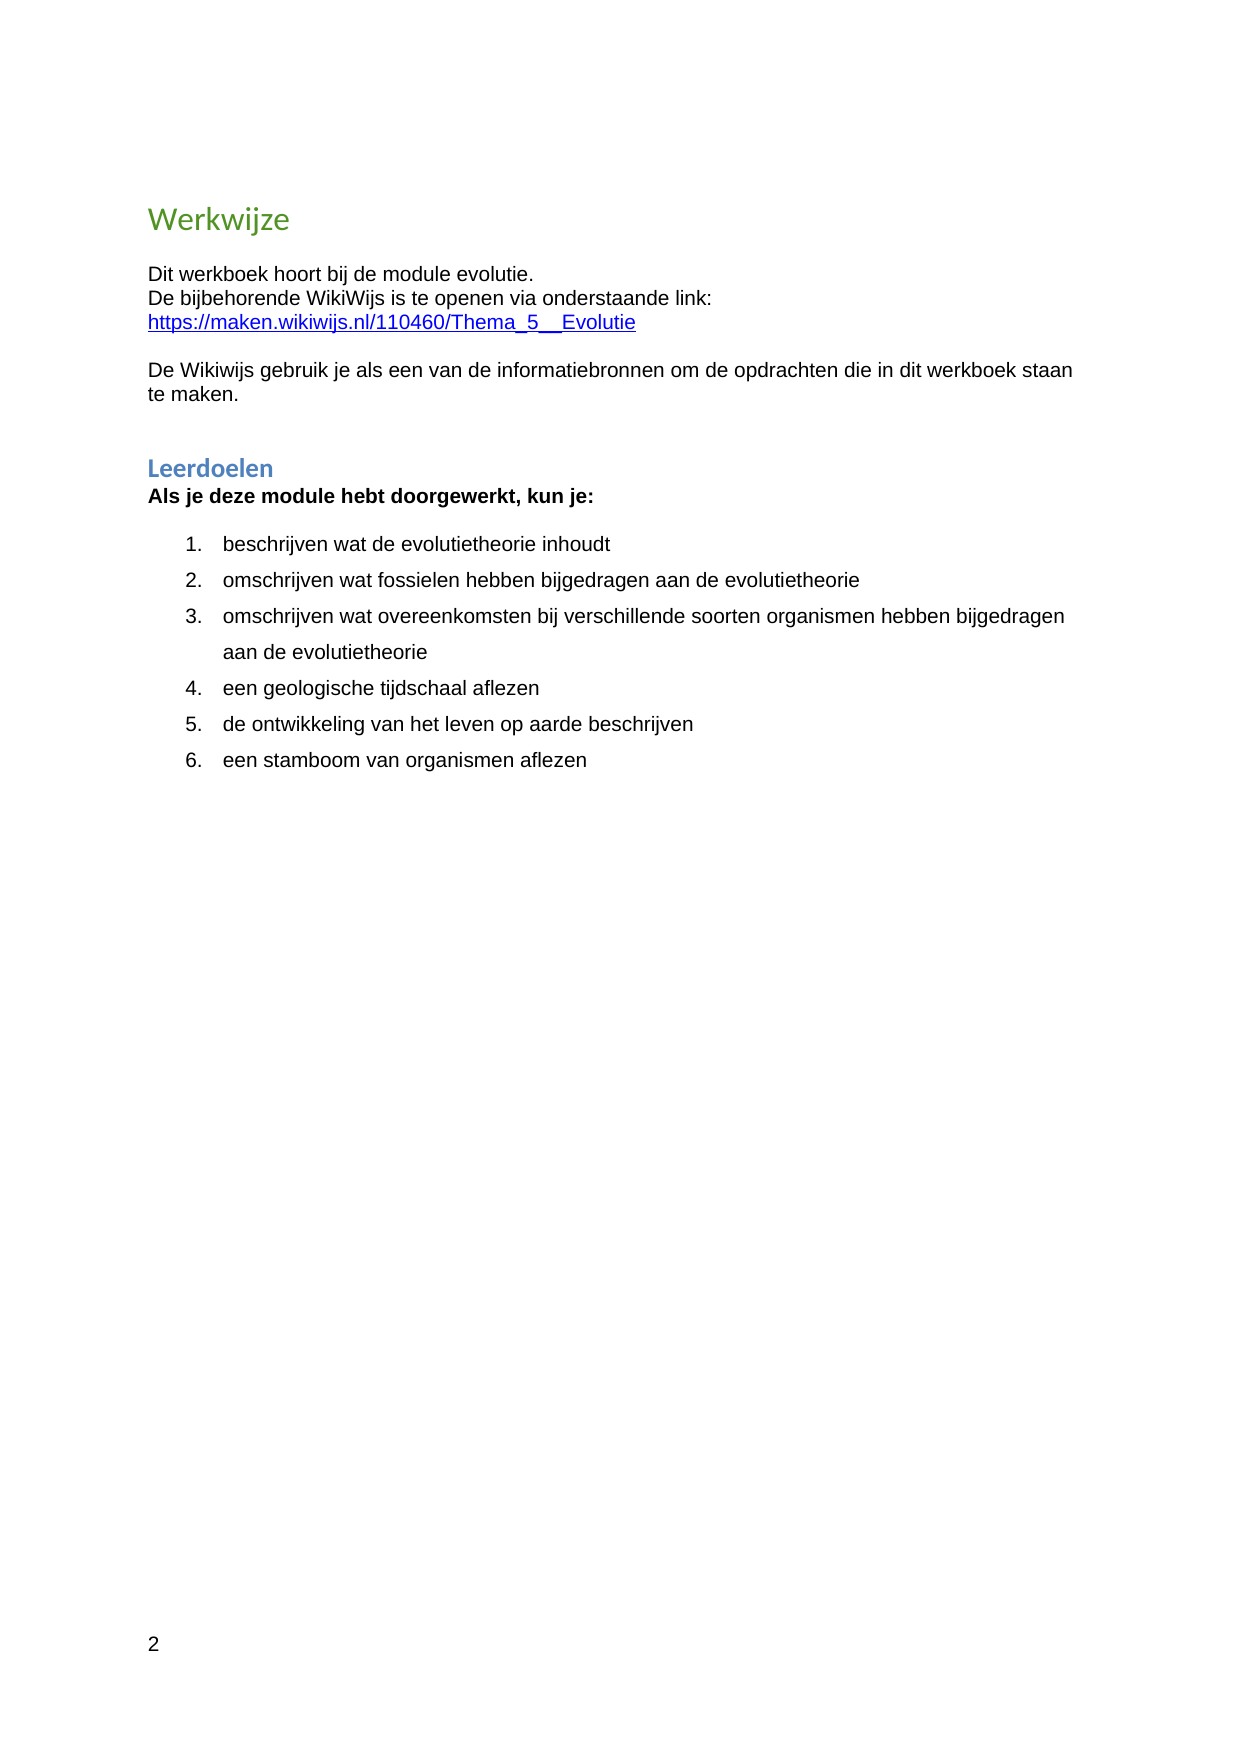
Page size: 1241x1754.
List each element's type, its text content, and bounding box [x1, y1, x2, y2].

list omschrijven wat fossielen hebben bijgedragen aan de evolutietheorie [185, 568, 1093, 592]
text De bijbehorende WikiWijs is te openen via onderstaande link: [148, 286, 1093, 310]
subtitle Werkwijze [148, 198, 1093, 238]
subtitle Leerdoelen [148, 451, 1093, 484]
list een geologische tijdschaal aflezen [185, 676, 1093, 699]
list een stamboom van organismen aflezen [185, 747, 1093, 771]
list omschrijven wat overeenkomsten bij verschillende soorten organismen hebben bijgedragen aan de evolutietheorie [185, 604, 1093, 663]
text Als je deze module hebt doorgewerkt, kun je: [148, 484, 1093, 532]
text Dit werkboek hoort bij de module evolutie. [148, 262, 1093, 286]
text De Wikiwijs gebruik je als een van de informatiebronnen om de opdrachten die in dit werkboek staan te maken. [148, 358, 1093, 406]
list beschrijven wat de evolutietheorie inhoudt [185, 532, 1093, 556]
text https://maken.wikiwijs.nl/110460/Thema_5__Evolutie [148, 310, 1093, 334]
list de ontwikkeling van het leven op aarde beschrijven [185, 711, 1093, 735]
